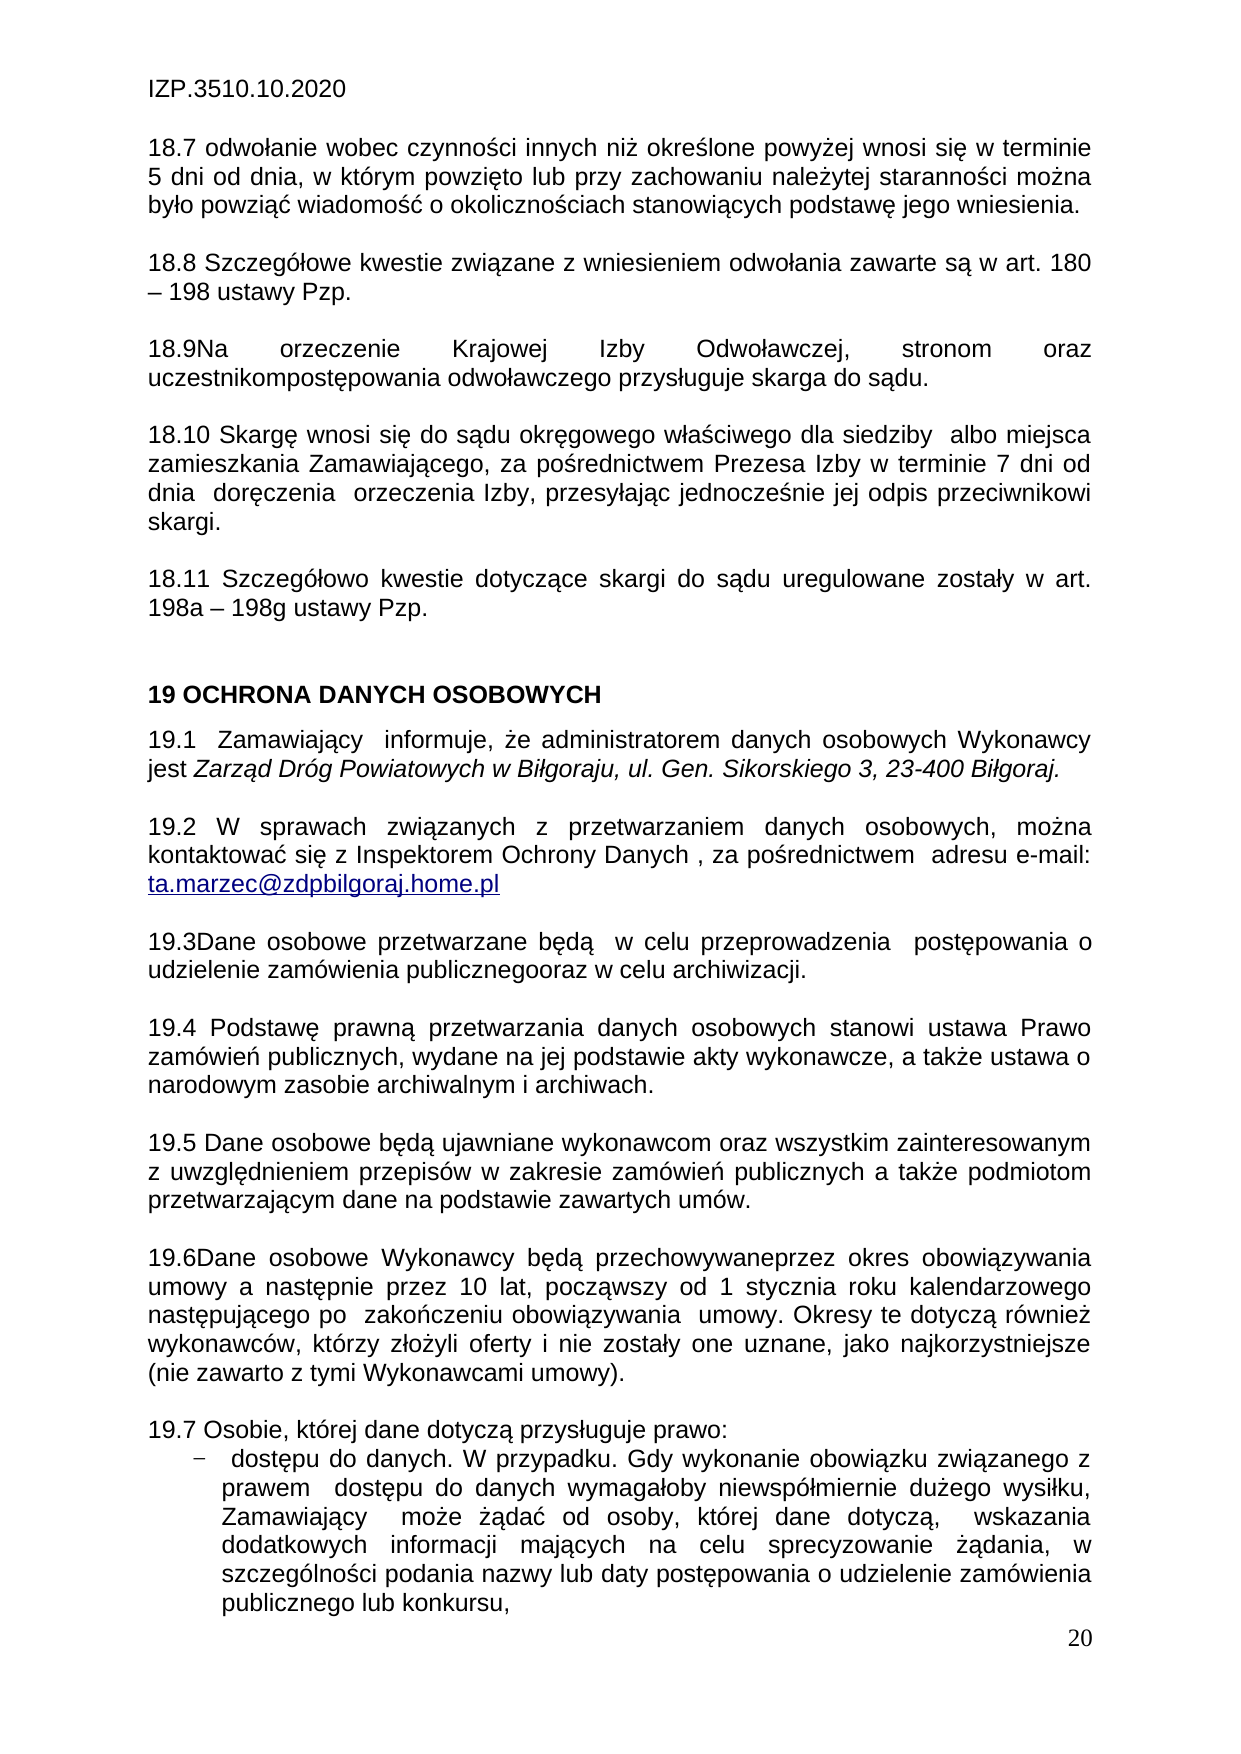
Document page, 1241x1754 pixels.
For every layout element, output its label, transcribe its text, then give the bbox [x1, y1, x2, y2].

text 19.1 Zamawiający informuje, że administratorem danych osobowych Wykonawcy jest Zarząd Dróg Powiatowych w Biłgoraju, ul. Gen. Sikorskiego 3, 23-400 Biłgoraj. [148, 725, 1093, 783]
text 18.9Na orzeczenie Krajowej Izby Odwoławczej, stronom oraz uczestnikompostępowania odwoławczego przysługuje skarga do sądu. [148, 334, 1093, 392]
text 19.2 W sprawach związanych z przetwarzaniem danych osobowych, można kontaktować się z Inspektorem Ochrony Danych , za pośrednictwem adresu e-mail: ta.marzec@zdpbilgoraj.home.pl [148, 811, 1093, 898]
text 18.8 Szczegółowe kwestie związane z wniesieniem odwołania zawarte są w art. 180 – 198 ustawy Pzp. [148, 248, 1093, 305]
text 19.5 Dane osobowe będą ujawniane wykonawcom oraz wszystkim zainteresowanym z uwzględnieniem przepisów w zakresie zamówień publicznych a także podmiotom przetwarzającym dane na podstawie zawartych umów. [148, 1128, 1093, 1214]
text 19 OCHRONA DANYCH OSOBOWYCH [148, 680, 1093, 708]
text 19.6Dane osobowe Wykonawcy będą przechowywaneprzez okres obowiązywania umowy a następnie przez 10 lat, począwszy od 1 stycznia roku kalendarzowego następującego po zakończeniu obowiązywania umowy. Okresy te dotyczą również wykonawców, którzy złożyli oferty i nie zostały one uznane, jako najkorzystniejsze (nie zawarto z tymi Wykonawcami umowy). [148, 1243, 1093, 1386]
text 18.11 Szczegółowo kwestie dotyczące skargi do sądu uregulowane zostały w art. 198a – 198g ustawy Pzp. [148, 564, 1093, 622]
text 18.10 Skargę wnosi się do sądu okręgowego właściwego dla siedziby albo miejsca zamieszkania Zamawiającego, za pośrednictwem Prezesa Izby w terminie 7 dni od dnia doręczenia orzeczenia Izby, przesyłając jednocześnie jej odpis przeciwnikowi skargi. [148, 420, 1093, 535]
text 19.3Dane osobowe przetwarzane będą w celu przeprowadzenia postępowania o udzielenie zamówienia publicznegooraz w celu archiwizacji. [148, 926, 1093, 984]
text 19.4 Podstawę prawną przetwarzania danych osobowych stanowi ustawa Prawo zamówień publicznych, wydane na jej podstawie akty wykonawcze, a także ustawa o narodowym zasobie archiwalnym i archiwach. [148, 1013, 1093, 1099]
text 19.7 Osobie, której dane dotyczą przysługuje prawo: [148, 1415, 1093, 1444]
list dostępu do danych. W przypadku. Gdy wykonanie obowiązku związanego z prawem dostępu do danych wymagałoby niewspółmiernie dużego wysiłku, Zamawiający może żądać od osoby, której dane dotyczą, wskazania dodatkowych informacji mających na celu sprecyzowanie żądania, w szczególności podania nazwy lub daty postępowania o udzielenie zamówienia publicznego lub konkursu, [192, 1444, 1093, 1617]
text 18.7 odwołanie wobec czynności innych niż określone powyżej wnosi się w terminie 5 dni od dnia, w którym powzięto lub przy zachowaniu należytej staranności można było powziąć wiadomość o okolicznościach stanowiących podstawę jego wniesienia. [148, 133, 1093, 219]
